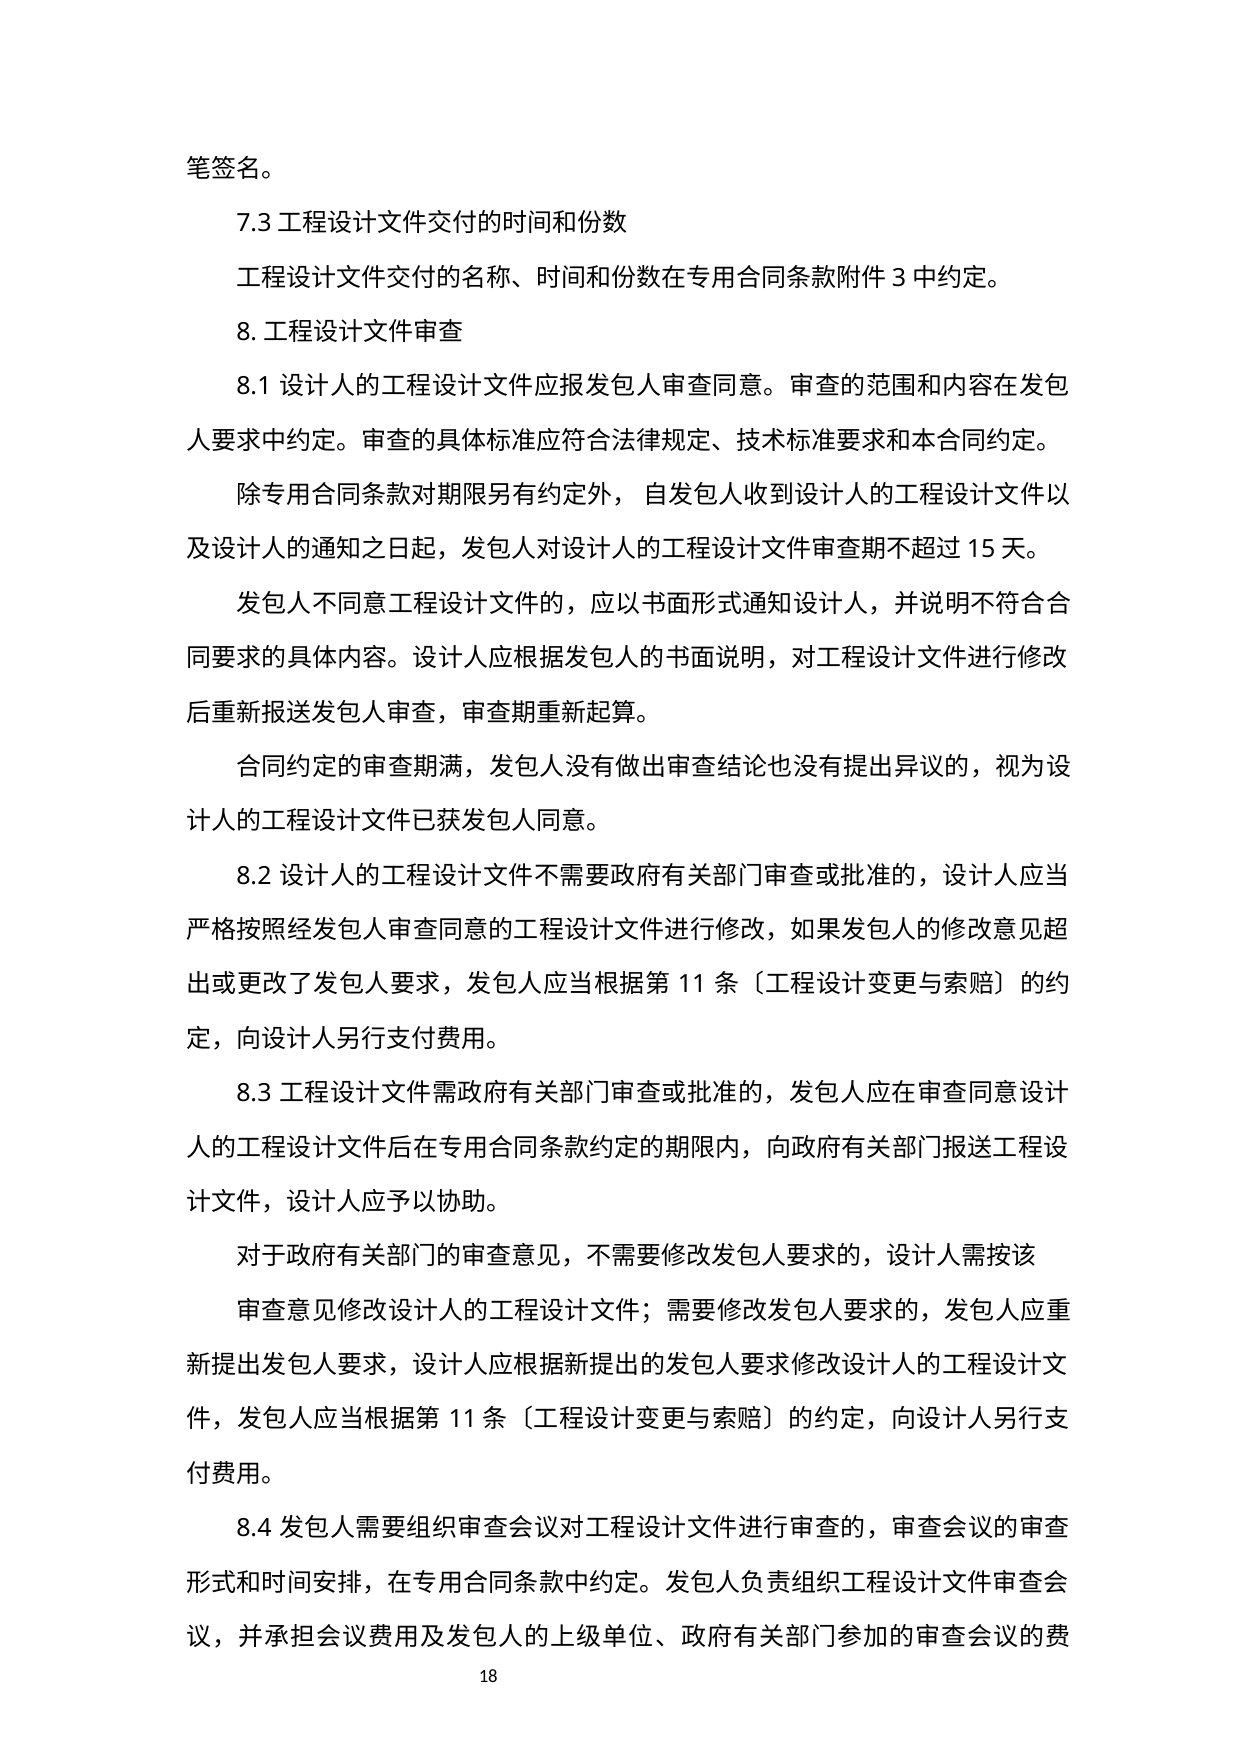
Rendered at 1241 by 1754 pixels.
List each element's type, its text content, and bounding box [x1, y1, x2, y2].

text 合同约定的审查期满，发包人没有做出审查结论也没有提出异议的，视为设计人的工程设计文件已获发包人同意。 [186, 746, 1071, 837]
text 工程设计文件交付的名称、时间和份数在专用合同条款附件 3 中约定。 [186, 257, 1071, 293]
text 审查意见修改设计人的工程设计文件；需要修改发包人要求的，发包人应重新提出发包人要求，设计人应根据新提出的发包人要求修改设计人的工程设计文件，发包人应当根据第 11条〔工程设计变更与索赔〕的约定，向设计人另行支付费用。 [186, 1290, 1071, 1489]
text 8.3 工程设计文件需政府有关部门审查或批准的，发包人应在审查同意设计人的工程设计文件后在专用合同条款约定的期限内，向政府有关部门报送工程设计文件，设计人应予以协助。 [186, 1073, 1071, 1218]
text 发包人不同意工程设计文件的，应以书面形式通知设计人，并说明不符合合同要求的具体内容。设计人应根据发包人的书面说明，对工程设计文件进行修改后重新报送发包人审查，审查期重新起算。 [186, 583, 1071, 728]
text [186, 148, 1071, 184]
text 8. 工程设计文件审查 [186, 311, 1071, 348]
text 7.3 工程设计文件交付的时间和份数 [186, 203, 1071, 239]
text 8.2 设计人的工程设计文件不需要政府有关部门审查或批准的，设计人应当严格按照经发包人审查同意的工程设计文件进行修改，如果发包人的修改意见超出或更改了发包人要求，发包人应当根据第 11 条〔工程设计变更与索赔〕的约定，向设计人另行支付费用。 [186, 855, 1071, 1054]
text 对于政府有关部门的审查意见，不需要修改发包人要求的，设计人需按该 [186, 1236, 1071, 1272]
text 除专用合同条款对期限另有约定外， 自发包人收到设计人的工程设计文件以及设计人的通知之日起，发包人对设计人的工程设计文件审查期不超过 15 天。 [186, 474, 1071, 565]
text 8.1 设计人的工程设计文件应报发包人审查同意。审查的范围和内容在发包人要求中约定。审查的具体标准应符合法律规定、技术标准要求和本合同约定。 [186, 366, 1071, 456]
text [186, 1508, 1071, 1653]
